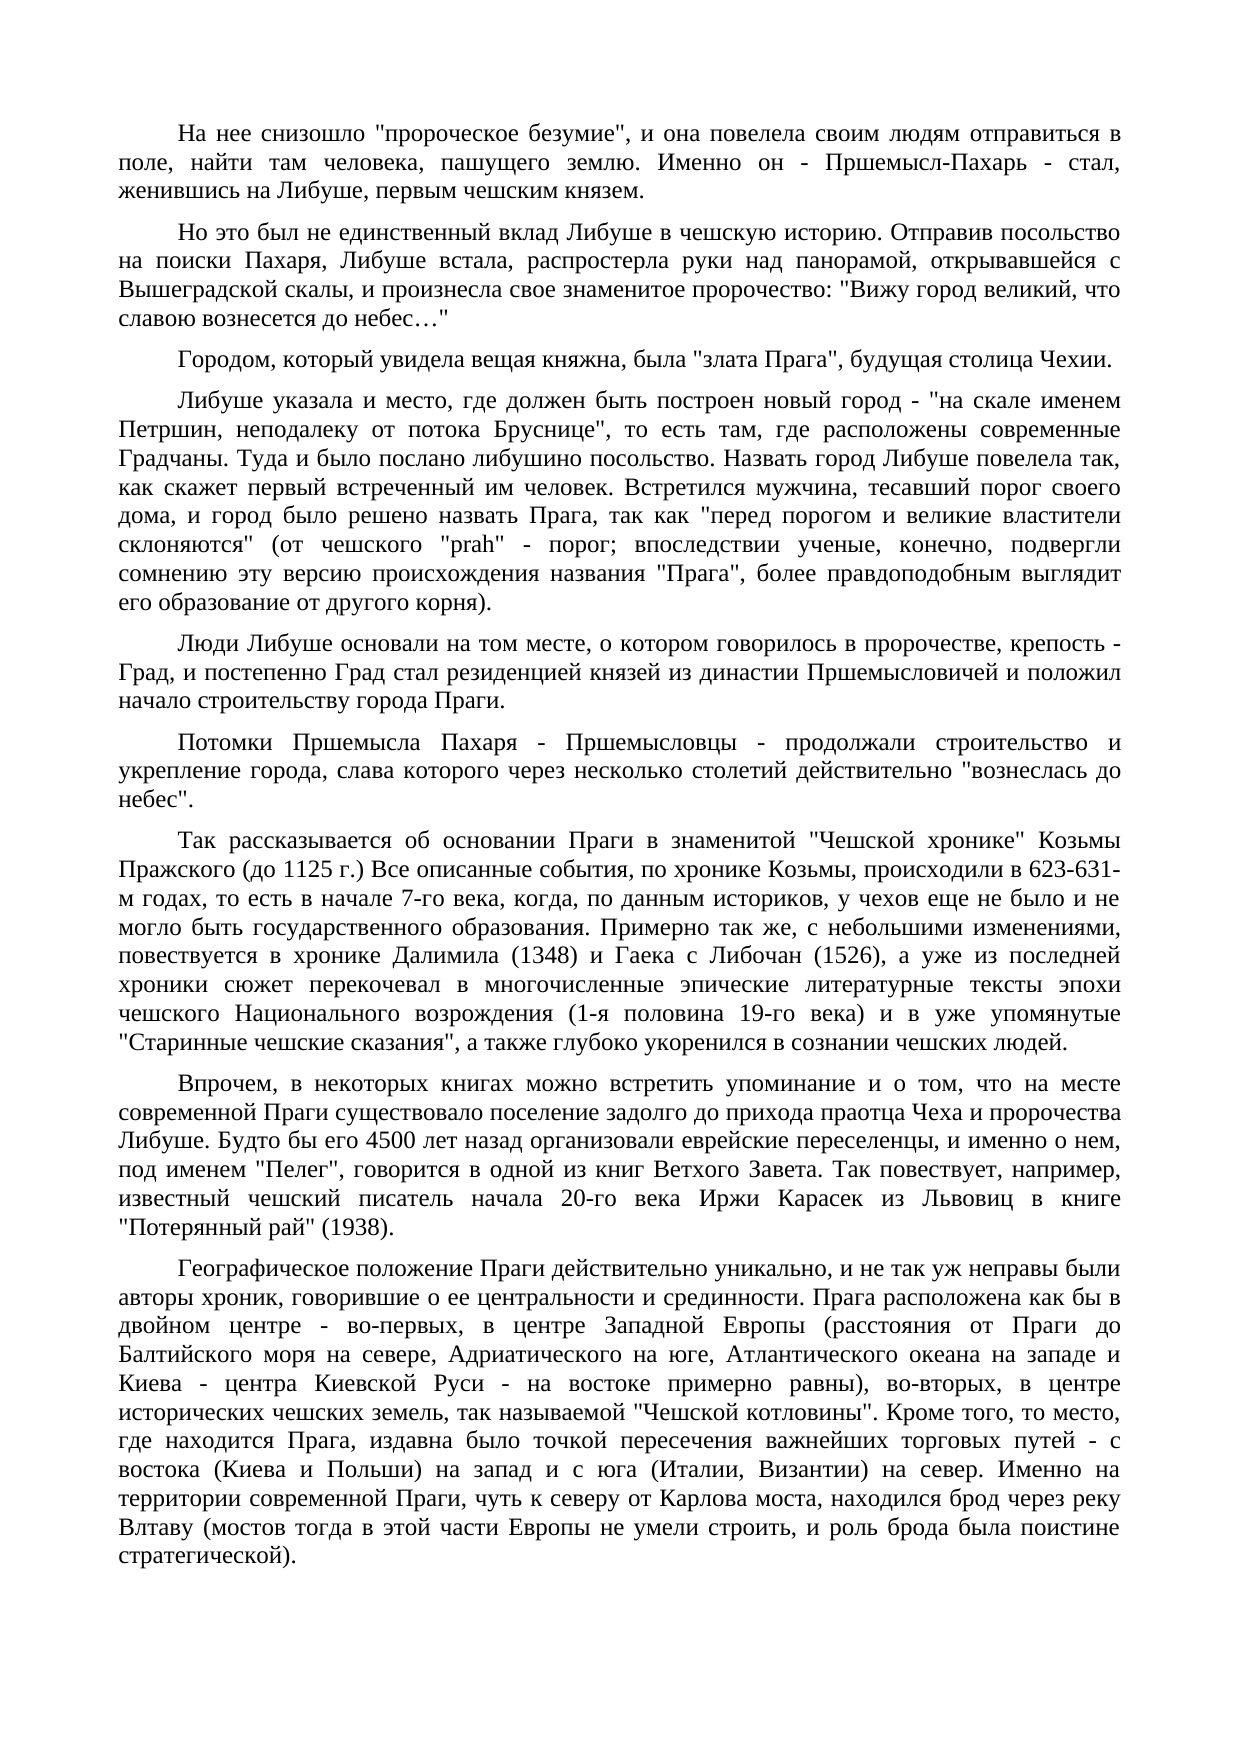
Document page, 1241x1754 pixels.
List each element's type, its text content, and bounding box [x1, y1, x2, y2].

text Так рассказывается об основании Праги в знаменитой "Чешской хронике" Козьмы Пражского (до 1125 г.) Все описанные события, по хронике Козьмы, происходили в 623-631-м годах, то есть в начале 7-го века, когда, по данным историков, у чехов еще не было и не могло быть государственного образования. Примерно так же, с небольшими изменениями, повествуется в хронике Далимила (1348) и Гаека с Либочан (1526), а уже из последней хроники сюжет перекочевал в многочисленные эпические литературные тексты эпохи чешского Национального возрождения (1-я половина 19-го века) и в уже упомянутые "Старинные чешские сказания", а также глубоко укоренился в сознании чешских людей. [118, 826, 1122, 1056]
text Географическое положение Праги действительно уникально, и не так уж неправы были авторы хроник, говорившие о ее центральности и срединности. Прага расположена как бы в двойном центре - во-первых, в центре Западной Европы (расстояния от Праги до Балтийского моря на севере, Адриатического на юге, Атлантического океана на западе и Киева - центра Киевской Руси - на востоке примерно равны), во-вторых, в центре исторических чешских земель, так называемой "Чешской котловины". Кроме того, то место, где находится Прага, издавна было точкой пересечения важнейших торговых путей - с востока (Киева и Польши) на запад и с юга (Италии, Византии) на север. Именно на территории современной Праги, чуть к северу от Карлова моста, находился брод через реку Влтаву (мостов тогда в этой части Европы не умели строить, и роль брода была поистине стратегической). [118, 1253, 1122, 1569]
text Впрочем, в некоторых книгах можно встретить упоминание и о том, что на месте современной Праги существовало поселение задолго до прихода праотца Чеха и пророчества Либуше. Будто бы его 4500 лет назад организовали еврейские переселенцы, и именно о нем, под именем "Пелег", говорится в одной из книг Ветхого Завета. Так повествует, например, известный чешский писатель начала 20-го века Иржи Карасек из Львовиц в книге "Потерянный рай" (1938). [118, 1068, 1122, 1241]
text Но это был не единственный вклад Либуше в чешскую историю. Отправив посольство на поиски Пахаря, Либуше встала, распростерла руки над панорамой, открывавшейся с Вышеградской скалы, и произнесла свое знаменитое пророчество: "Вижу город великий, что славою вознесется до небес…" [118, 217, 1122, 332]
text Либуше указала и место, где должен быть построен новый город - "на скале именем Петршин, неподалеку от потока Бруснице", то есть там, где расположены современные Градчаны. Туда и было послано либушино посольство. Назвать город Либуше повелела так, как скажет первый встреченный им человек. Встретился мужчина, тесавший порог своего дома, и город было решено назвать Прага, так как "перед порогом и великие властители склоняются" (от чешского "prah" - порог; впоследствии ученые, конечно, подвергли сомнению эту версию происхождения названия "Прага", более правдоподобным выглядит его образование от другого корня). [118, 386, 1122, 616]
text Люди Либуше основали на том месте, о котором говорилось в пророчестве, крепость - Град, и постепенно Град стал резиденцией князей из династии Пршемысловичей и положил начало строительству города Праги. [118, 628, 1122, 714]
text Городом, который увидела вещая княжна, была "злата Прага", будущая столица Чехии. [118, 344, 1122, 373]
text На нее снизошло "пророческое безумие", и она повелела своим людям отправиться в поле, найти там человека, пашущего землю. Именно он - Пршемысл-Пахарь - стал, женившись на Либуше, первым чешским князем. [118, 118, 1122, 204]
text Потомки Пршемысла Пахаря - Пршемысловцы - продолжали строительство и укрепление города, слава которого через несколько столетий действительно "вознеслась до небес". [118, 727, 1122, 813]
